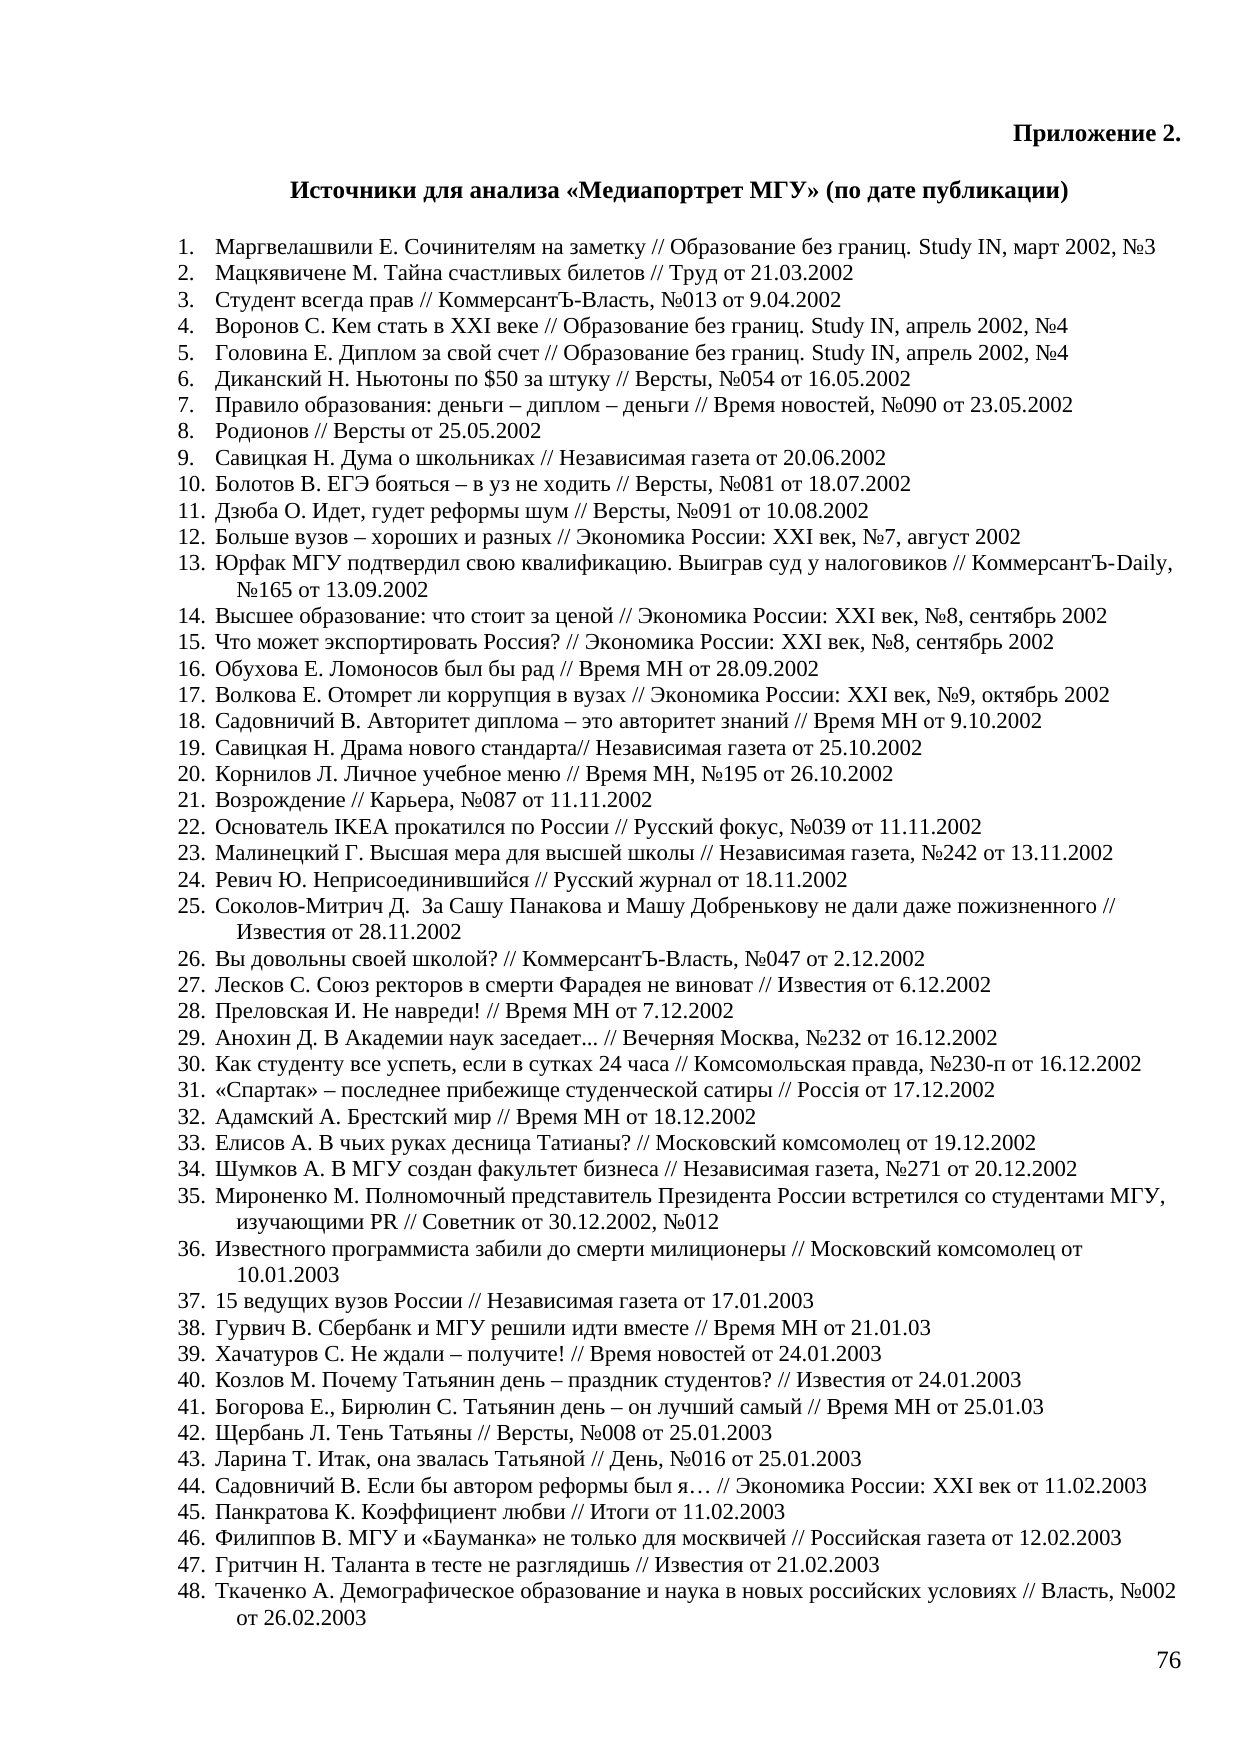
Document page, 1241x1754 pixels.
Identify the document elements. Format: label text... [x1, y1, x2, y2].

list 15 ведущих вузов России // Независимая газета от 17.01.2003 [177, 1287, 1181, 1314]
list Савицкая Н. Драма нового стандарта// Независимая газета от 25.10.2002 [177, 734, 1181, 760]
list Возрождение // Карьера, №087 от 11.11.2002 [177, 787, 1181, 813]
list Соколов-Митрич Д. За Сашу Панакова и Машу Добренькову не дали даже пожизненного // Известия от 28.11.2002 [177, 892, 1181, 945]
list Что может экспортировать Россия? // Экономика России: XXI век, №8, сентябрь 2002 [177, 628, 1181, 655]
list Больше вузов – хороших и разных // Экономика России: XXI век, №7, август 2002 [177, 523, 1181, 549]
list Щербань Л. Тень Татьяны // Версты, №008 от 25.01.2003 [177, 1419, 1181, 1445]
list Ревич Ю. Неприсоединившийся // Русский журнал от 18.11.2002 [177, 866, 1181, 892]
list Анохин Д. В Академии наук заседает... // Вечерняя Москва, №232 от 16.12.2002 [177, 1024, 1181, 1050]
list Преловская И. Не навреди! // Время МН от 7.12.2002 [177, 997, 1181, 1024]
list Садовничий В. Авторитет диплома – это авторитет знаний // Время МН от 9.10.2002 [177, 707, 1181, 734]
list Панкратова К. Коэффициент любви // Итоги от 11.02.2003 [177, 1498, 1181, 1524]
list Ткаченко А. Демографическое образование и наука в новых российских условиях // Власть, №002 от 26.02.2003 [177, 1577, 1181, 1630]
list Филиппов В. МГУ и «Бауманка» не только для москвичей // Российская газета от 12.02.2003 [177, 1524, 1181, 1551]
list Родионов // Версты от 25.05.2002 [177, 418, 1181, 444]
list Садовничий В. Если бы автором реформы был я… // Экономика России: XXI век от 11.02.2003 [177, 1472, 1181, 1498]
list Как студенту все успеть, если в сутках 24 часа // Комсомольская правда, №230-п от 16.12.2002 [177, 1050, 1181, 1076]
list Адамский А. Брестский мир // Время МН от 18.12.2002 [177, 1103, 1181, 1129]
list Волкова Е. Отомрет ли коррупция в вузах // Экономика России: XXI век, №9, октябрь 2002 [177, 681, 1181, 707]
list Вы довольны своей школой? // КоммерсантЪ-Власть, №047 от 2.12.2002 [177, 945, 1181, 971]
list «Спартак» – последнее прибежище студенческой сатиры // Россiя от 17.12.2002 [177, 1076, 1181, 1103]
list Козлов М. Почему Татьянин день – праздник студентов? // Известия от 24.01.2003 [177, 1366, 1181, 1393]
text Приложение 2. [177, 118, 1181, 147]
list Обухова Е. Ломоносов был бы рад // Время МН от 28.09.2002 [177, 655, 1181, 681]
list Хачатуров С. Не ждали – получите! // Время новостей от 24.01.2003 [177, 1340, 1181, 1366]
list Болотов В. ЕГЭ бояться – в уз не ходить // Версты, №081 от 18.07.2002 [177, 470, 1181, 497]
list Ларина Т. Итак, она звалась Татьяной // День, №016 от 25.01.2003 [177, 1445, 1181, 1472]
list Мироненко М. Полномочный представитель Президента России встретился со студентами МГУ, изучающими PR // Советник от 30.12.2002, №012 [177, 1182, 1181, 1234]
list Высшее образование: что стоит за ценой // Экономика России: XXI век, №8, сентябрь 2002 [177, 602, 1181, 628]
list Дзюба О. Идет, гудет реформы шум // Версты, №091 от 10.08.2002 [177, 497, 1181, 523]
list Студент всегда прав // КоммерсантЪ-Власть, №013 от 9.04.2002 [177, 286, 1181, 312]
text Источники для анализа «Медиапортрет МГУ» (по дате публикации) [177, 176, 1181, 204]
list Юрфак МГУ подтвердил свою квалификацию. Выиграв суд у налоговиков // КоммерсантЪ-Daily, №165 от 13.09.2002 [177, 549, 1181, 602]
list Воронов С. Кем стать в XXI веке // Образование без границ. Study IN, апрель 2002, №4 [177, 312, 1181, 338]
list Головина Е. Диплом за свой счет // Образование без границ. Study IN, апрель 2002, №4 [177, 338, 1181, 365]
list Богорова Е., Бирюлин С. Татьянин день – он лучший самый // Время МН от 25.01.03 [177, 1393, 1181, 1419]
list Основатель IKEA прокатился по России // Русский фокус, №039 от 11.11.2002 [177, 813, 1181, 839]
list Гурвич В. Сбербанк и МГУ решили идти вместе // Время МН от 21.01.03 [177, 1314, 1181, 1340]
list Гритчин Н. Таланта в тесте не разглядишь // Известия от 21.02.2003 [177, 1551, 1181, 1577]
list Шумков А. В МГУ создан факультет бизнеса // Независимая газета, №271 от 20.12.2002 [177, 1156, 1181, 1182]
list Савицкая Н. Дума о школьниках // Независимая газета от 20.06.2002 [177, 444, 1181, 470]
list Лесков С. Союз ректоров в смерти Фарадея не виноват // Известия от 6.12.2002 [177, 971, 1181, 997]
list Малинецкий Г. Высшая мера для высшей школы // Независимая газета, №242 от 13.11.2002 [177, 839, 1181, 866]
list Правило образования: деньги – диплом – деньги // Время новостей, №090 от 23.05.2002 [177, 391, 1181, 418]
list Корнилов Л. Личное учебное меню // Время МН, №195 от 26.10.2002 [177, 760, 1181, 787]
list Маргвелашвили Е. Сочинителям на заметку // Образование без границ. Study IN, март 2002, №3 [177, 233, 1181, 259]
list Известного программиста забили до смерти милиционеры // Московский комсомолец от 10.01.2003 [177, 1234, 1181, 1287]
list Мацкявичене М. Тайна счастливых билетов // Труд от 21.03.2002 [177, 259, 1181, 286]
list Елисов А. В чьих руках десница Татианы? // Московский комсомолец от 19.12.2002 [177, 1129, 1181, 1156]
list Диканский Н. Ньютоны по $50 за штуку // Версты, №054 от 16.05.2002 [177, 365, 1181, 391]
